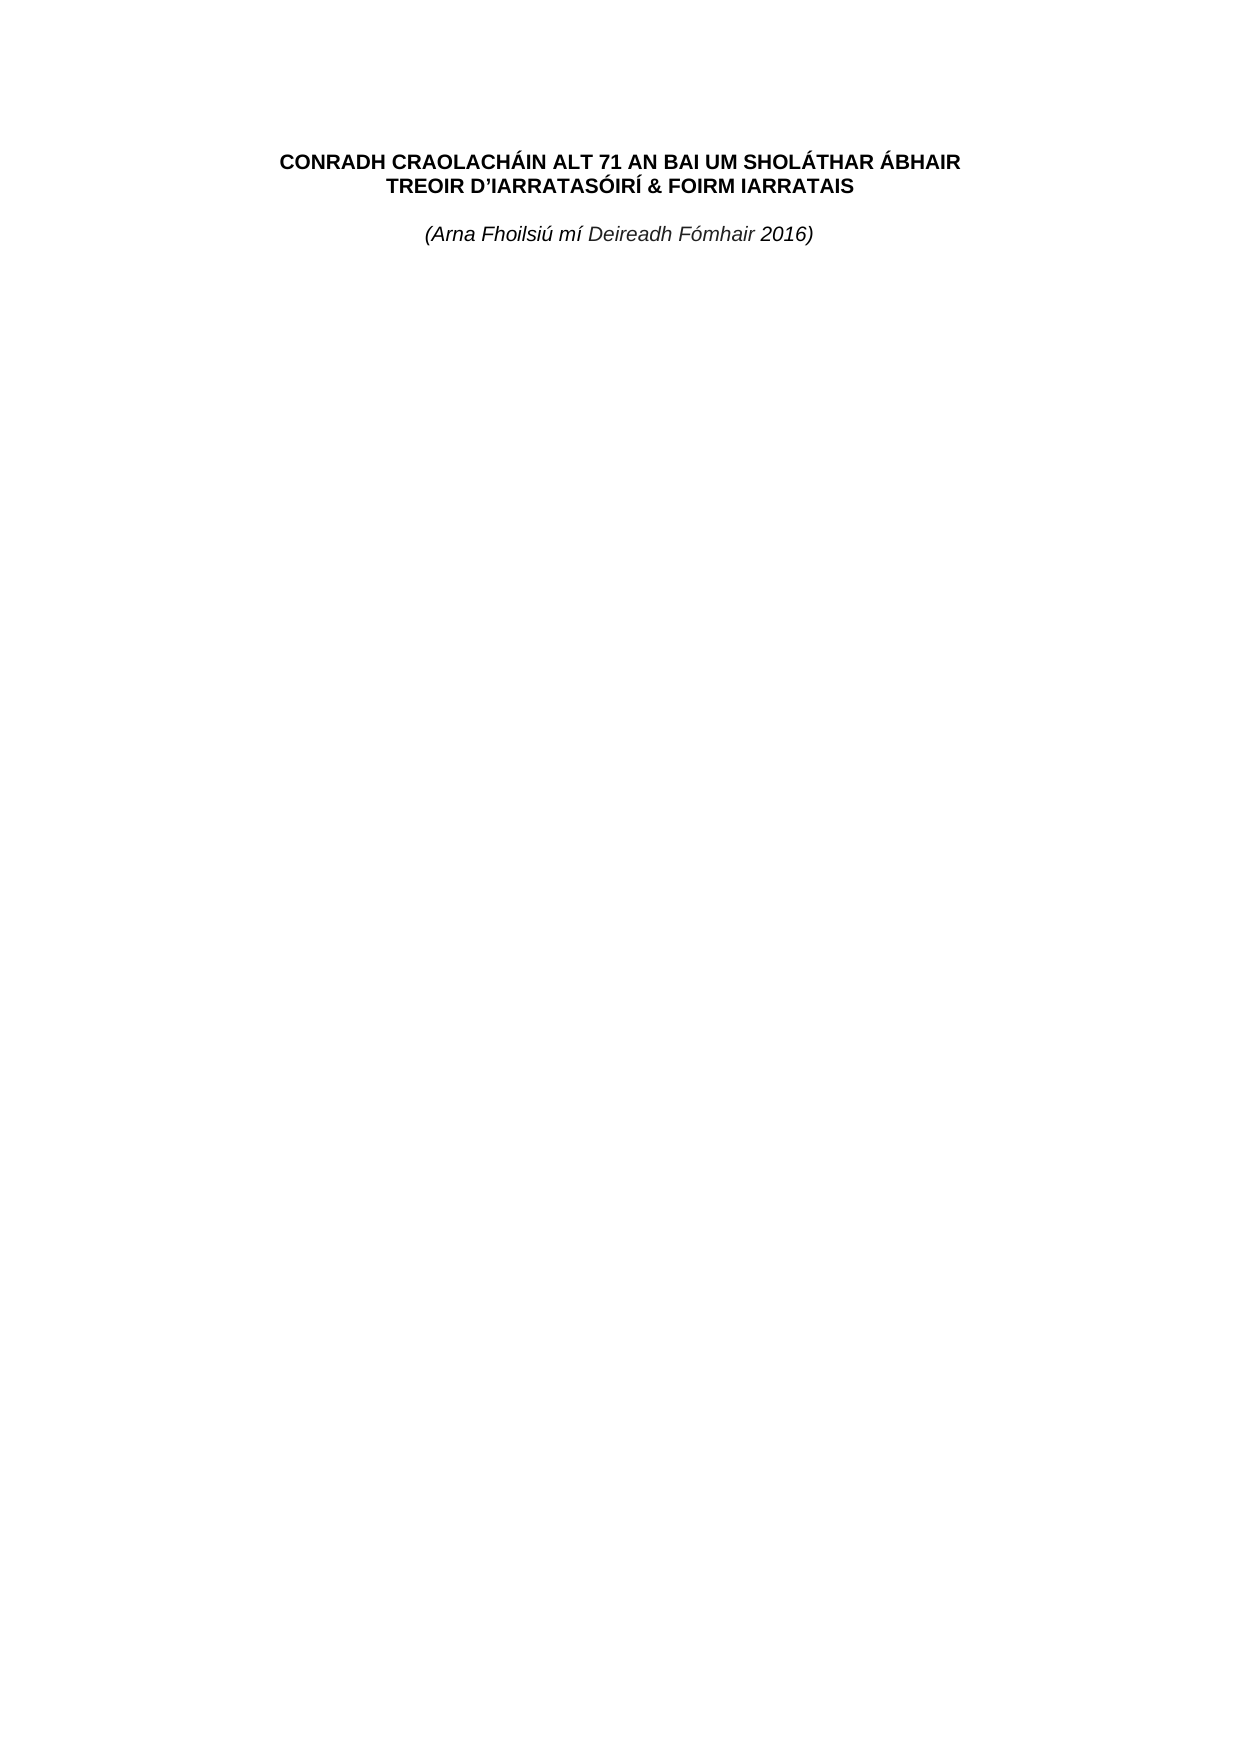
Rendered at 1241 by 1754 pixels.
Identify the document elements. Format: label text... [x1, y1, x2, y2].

text (Arna Fhoilsiú mí Deireadh Fómhair 2016) [187, 222, 1053, 246]
text TREOIR D’IARRATASÓIRÍ & FOIRM IARRATAIS [187, 174, 1053, 198]
text CONRADH CRAOLACHÁIN ALT 71 AN BAI UM SHOLÁTHAR ÁBHAIR [187, 150, 1053, 174]
